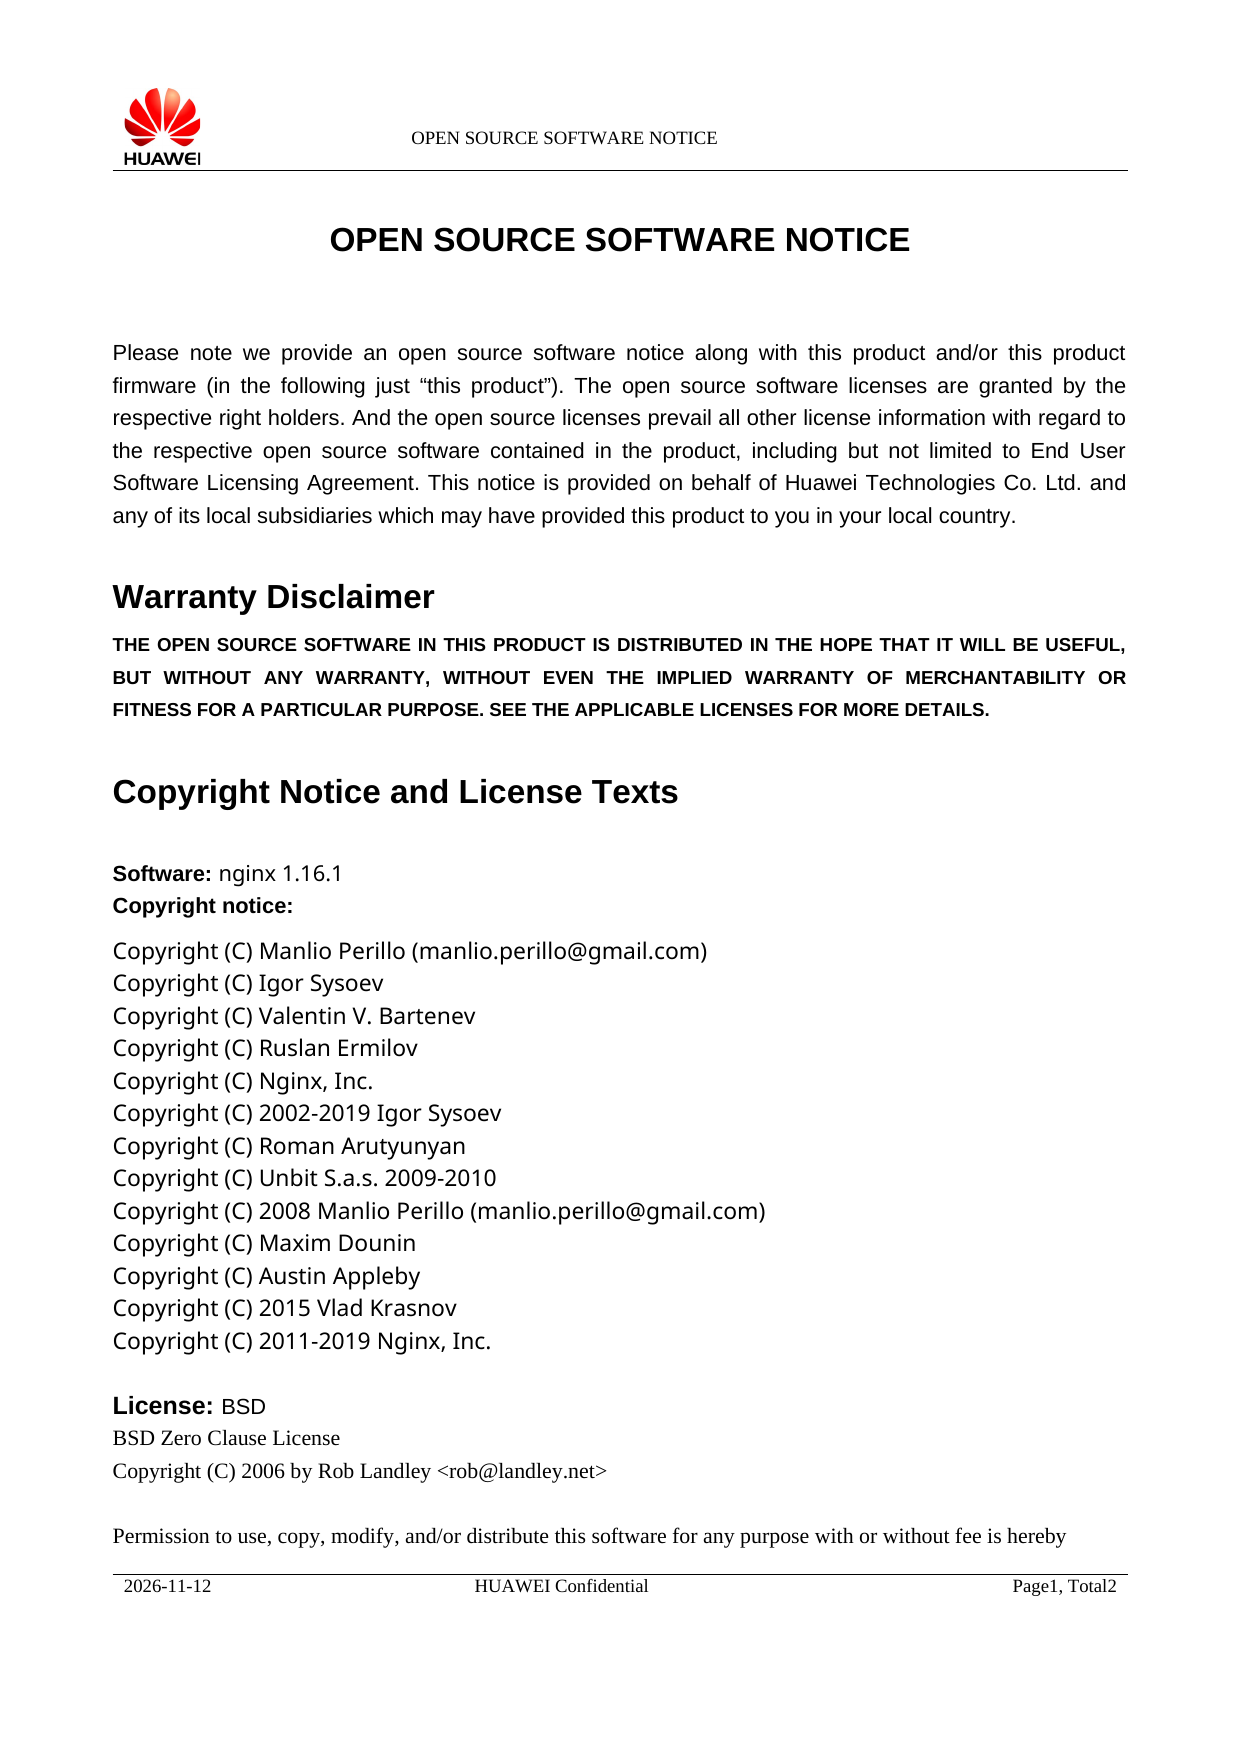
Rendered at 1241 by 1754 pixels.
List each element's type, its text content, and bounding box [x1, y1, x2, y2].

text License: BSD [112, 1389, 1128, 1421]
text OPEN SOURCE SOFTWARE NOTICE [112, 206, 1128, 271]
text Copyright Notice and License Texts [112, 759, 1128, 824]
text Warranty Disclaimer [112, 564, 1128, 629]
text Copyright (C) Manlio Perillo (manlio.perillo@gmail.com) Copyright (C) Igor Sysoev Copyright (C) Valentin V. Bartenev Copyright (C) Ruslan Ermilov Copyright (C) Nginx, Inc. Copyright (C) 2002-2019 Igor Sysoev Copyright (C) Roman Arutyunyan Copyright (C) Unbit S.a.s. 2009-2010 Copyright (C) 2008 Manlio Perillo (manlio.perillo@gmail.com) Copyright (C) Maxim Dounin Copyright (C) Austin Appleby Copyright (C) 2015 Vlad Krasnov Copyright (C) 2011-2019 Nginx, Inc. [112, 934, 1128, 1389]
title Software: nginx 1.16.1 [112, 856, 1128, 889]
text Please note we provide an open source software notice along with this product and/or this product firmware (in the following just “this product”). The open source software licenses are granted by the respective right holders. And the open source licenses prevail all other license information with regard to the respective open source software contained in the product, including but not limited to End User Software Licensing Agreement. This notice is provided on behalf of Huawei Technologies Co. Ltd. and any of its local subsidiaries which may have provided this product to you in your local country. [112, 336, 1128, 531]
picture [124, 88, 201, 165]
text Copyright notice: [112, 889, 1128, 921]
text The open source software in this product is distributed in the hope that it will be useful, but WITHOUT ANY WARRANTY, without even the implied warranty of MERCHANTABILITY or FITNESS FOR A PARTICULAR PURPOSE. See the applicable licenses for more details. [112, 629, 1128, 726]
